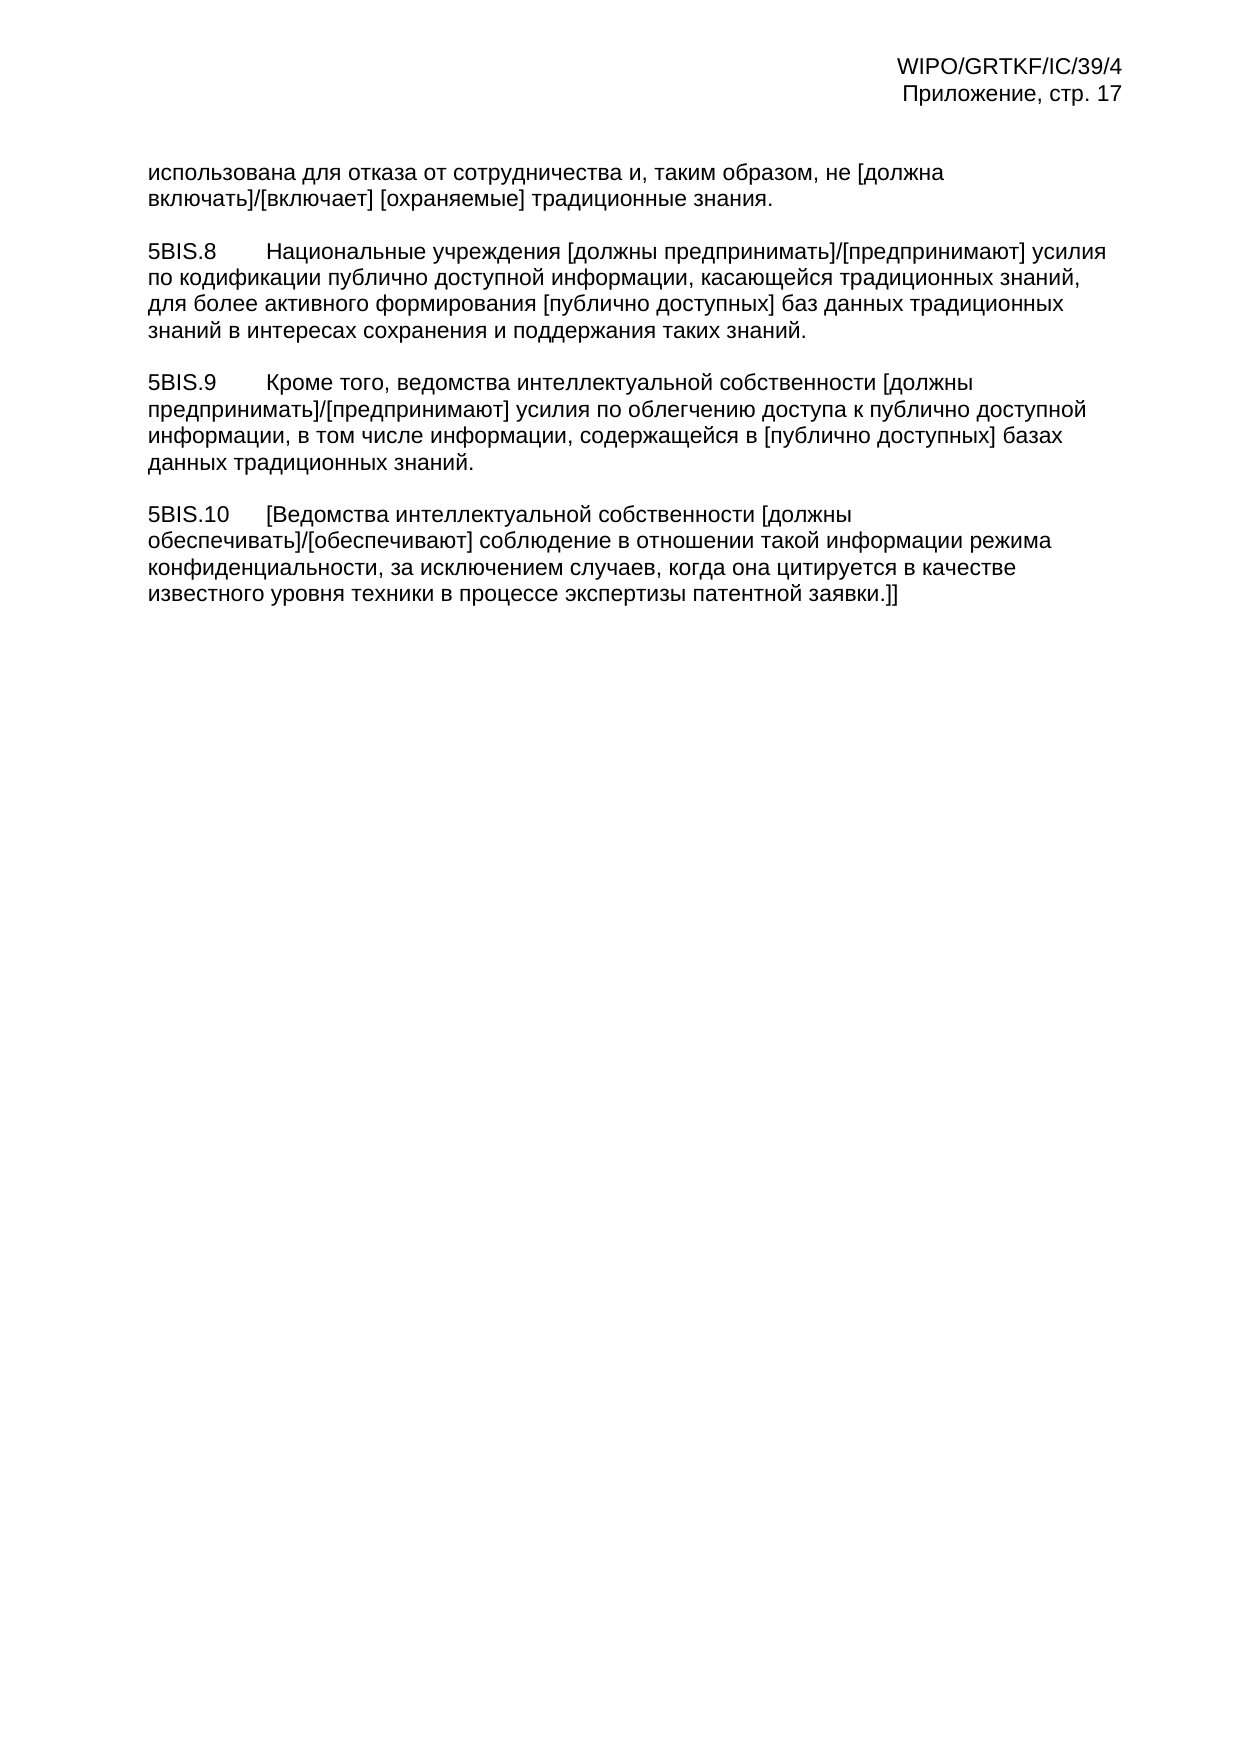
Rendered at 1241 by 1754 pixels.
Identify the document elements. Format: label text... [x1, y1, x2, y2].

text 5BIS.9 Кроме того, ведомства интеллектуальной собственности [должны предпринимать]/[предпринимают] усилия по облегчению доступа к публично доступной информации, в том числе информации, содержащейся в [публично доступных] базах данных традиционных знаний. [148, 369, 1122, 475]
text 5BIS.8 Национальные учреждения [должны предпринимать]/[предпринимают] усилия по кодификации публично доступной информации, касающейся традиционных знаний, для более активного формирования [публично доступных] баз данных традиционных знаний в интересах сохранения и поддержания таких знаний. [148, 238, 1122, 343]
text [148, 158, 1122, 211]
text 5BIS.10 [Ведомства интеллектуальной собственности [должны обеспечивать]/[обеспечивают] соблюдение в отношении такой информации режима конфиденциальности, за исключением случаев, когда она цитируется в качестве известного уровня техники в процессе экспертизы патентной заявки.]] [148, 501, 1122, 607]
